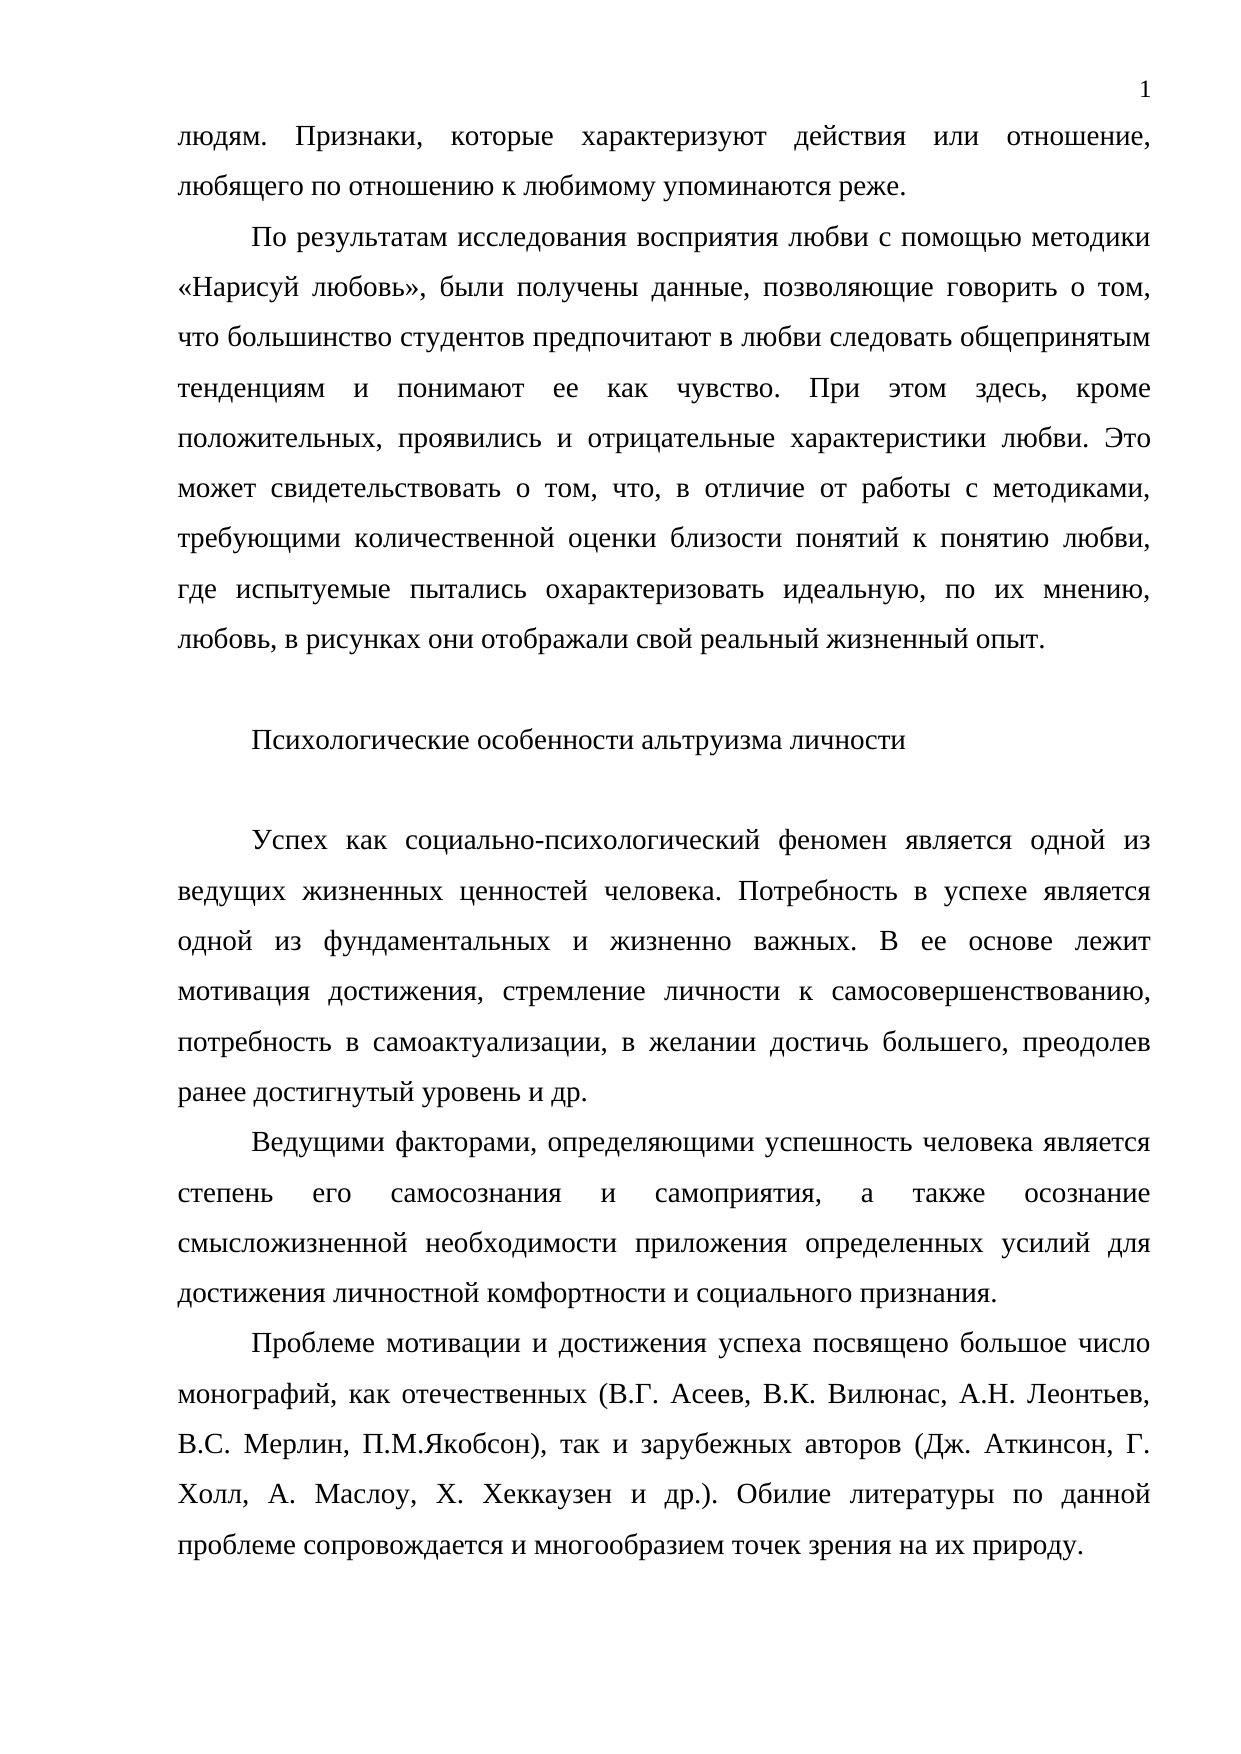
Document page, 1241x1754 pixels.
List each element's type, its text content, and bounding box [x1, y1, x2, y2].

text Ведущими факторами, определяющими успешность человека является степень его самосознания и самоприятия, а также осознание смысложизненной необходимости приложения определенных усилий для достижения личностной комфортности и социального признания. [177, 1124, 1152, 1309]
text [177, 118, 1152, 202]
text По результатам исследования восприятия любви с помощью методики «Нарисуй любовь», были получены данные, позволяющие говорить о том, что большинство студентов предпочитают в любви следовать общепринятым тенденциям и понимают ее как чувство. При этом здесь, кроме положительных, проявились и отрицательные характеристики любви. Это может свидетельствовать о том, что, в отличие от работы с методиками, требующими количественной оценки близости понятий к понятию любви, где испытуемые пытались охарактеризовать идеальную, по их мнению, любовь, в рисунках они отображали свой реальный жизненный опыт. [177, 219, 1152, 655]
text Успех как социально-психологический феномен является одной из ведущих жизненных ценностей человека. Потребность в успехе является одной из фундаментальных и жизненно важных. В ее основе лежит мотивация достижения, стремление личности к самосовершенствованию, потребность в самоактуализации, в желании достичь большего, преодолев ранее достигнутый уровень и др. [177, 822, 1152, 1108]
text Психологические особенности альтруизма личности [177, 722, 1152, 755]
text Проблеме мотивации и достижения успеха посвящено большое число монографий, как отечественных (В.Г. Асеев, В.К. Вилюнас, А.Н. Леонтьев, В.С. Мерлин, П.М.Якобсон), так и зарубежных авторов (Дж. Аткинсон, Г. Холл, А. Маслоу, Х. Хеккаузен и др.). Обилие литературы по данной проблеме сопровождается и многообразием точек зрения на их природу. [177, 1326, 1152, 1560]
